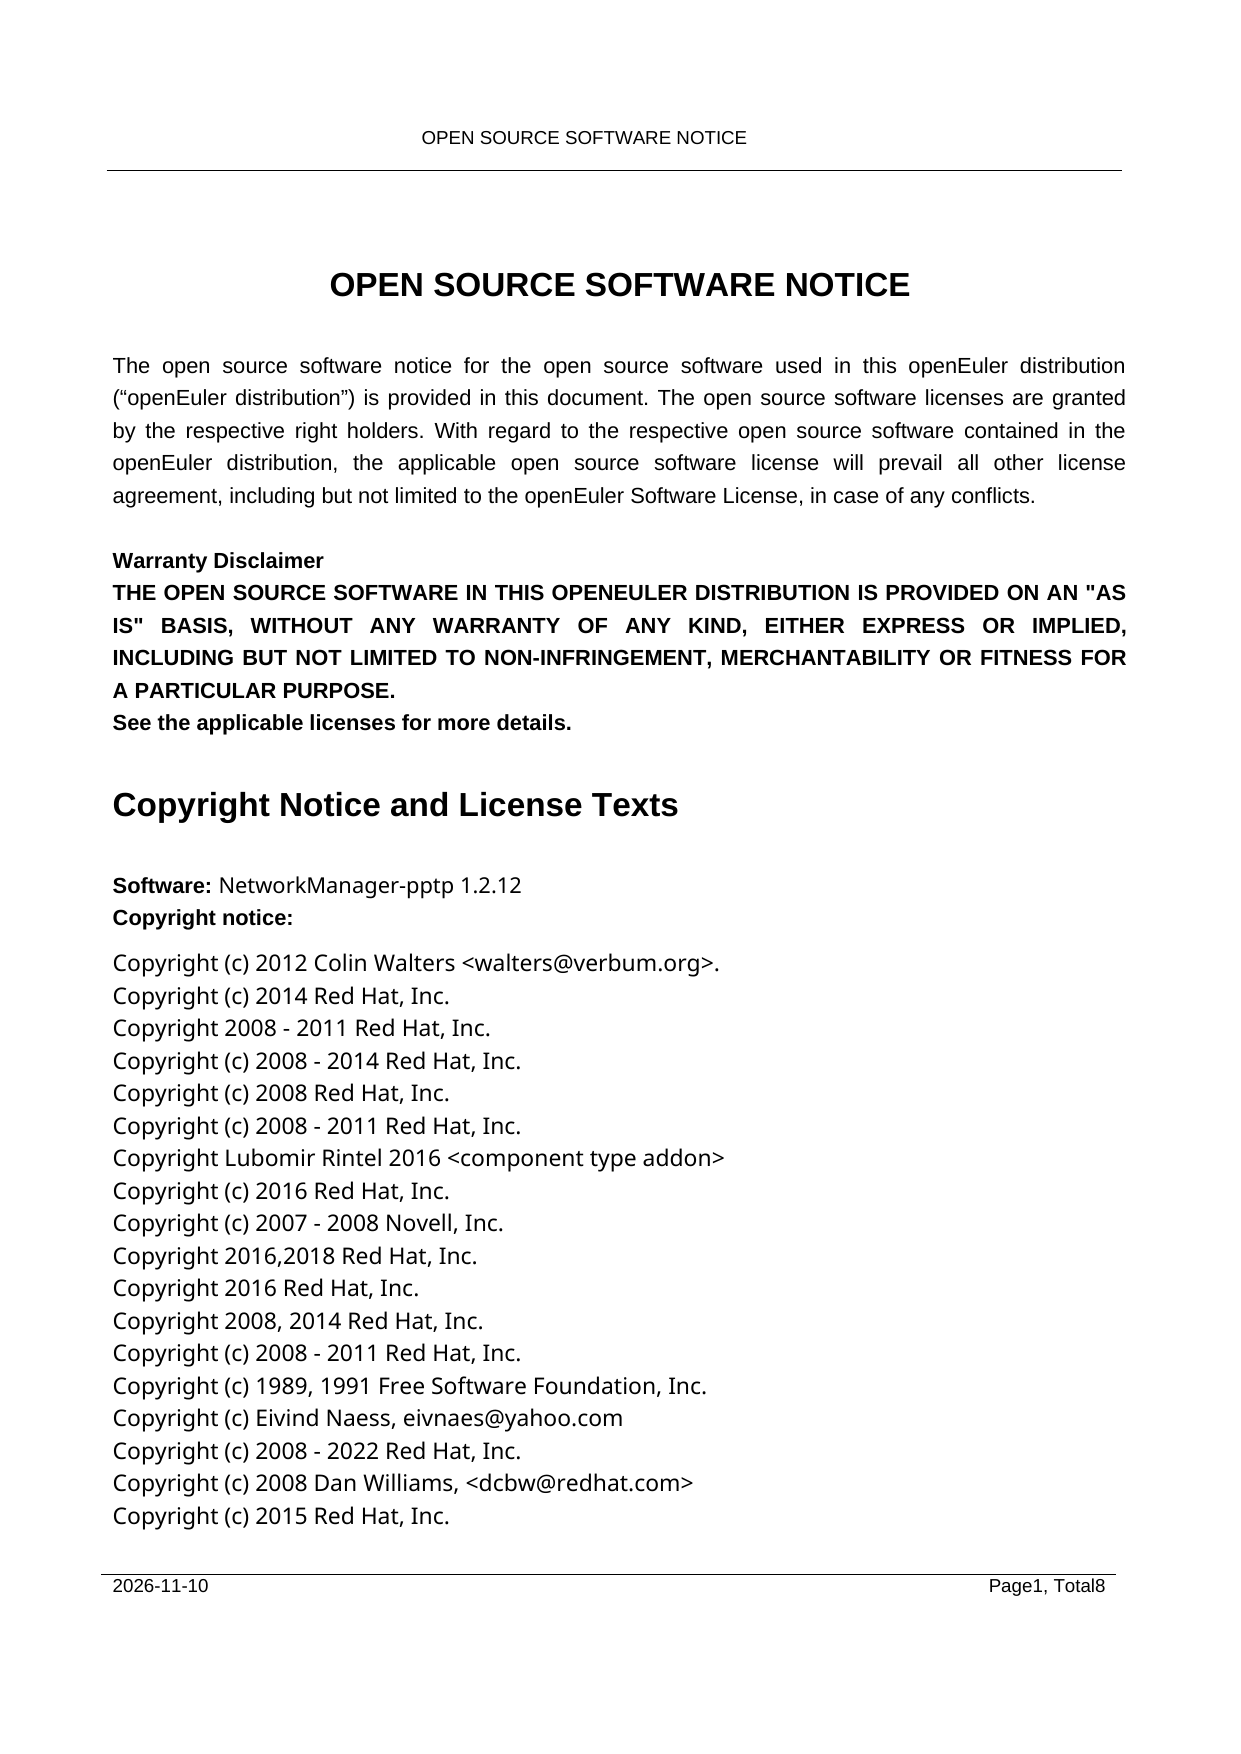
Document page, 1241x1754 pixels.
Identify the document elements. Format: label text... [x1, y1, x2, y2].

text THE OPEN SOURCE SOFTWARE IN THIS OPENEULER DISTRIBUTION IS PROVIDED ON AN "AS IS" BASIS, WITHOUT ANY WARRANTY OF ANY KIND, EITHER EXPRESS OR IMPLIED, INCLUDING BUT NOT LIMITED TO NON-INFRINGEMENT, MERCHANTABILITY OR FITNESS FOR A PARTICULAR PURPOSE. See the applicable licenses for more details. [112, 576, 1128, 739]
text Copyright Notice and License Texts [112, 771, 1128, 836]
text Copyright notice: [112, 901, 1128, 934]
text OPEN SOURCE SOFTWARE NOTICE [112, 251, 1128, 316]
text The open source software notice for the open source software used in this openEuler distribution (“openEuler distribution”) is provided in this document. The open source software licenses are granted by the respective right holders. With regard to the respective open source software contained in the openEuler distribution, the applicable open source software license will prevail all other license agreement, including but not limited to the openEuler Software License, in case of any conflicts. [112, 349, 1128, 511]
title Software: NetworkManager-pptp 1.2.12 [112, 869, 1128, 901]
text Warranty Disclaimer [112, 544, 1128, 576]
text Copyright (c) 2012 Colin Walters <walters@verbum.org>. Copyright (c) 2014 Red Hat, Inc. Copyright 2008 - 2011 Red Hat, Inc. Copyright (c) 2008 - 2014 Red Hat, Inc. Copyright (c) 2008 Red Hat, Inc. Copyright (c) 2008 - 2011 Red Hat, Inc. Copyright Lubomir Rintel 2016 <component type addon> Copyright (c) 2016 Red Hat, Inc. Copyright (c) 2007 - 2008 Novell, Inc. Copyright 2016,2018 Red Hat, Inc. Copyright 2016 Red Hat, Inc. Copyright 2008, 2014 Red Hat, Inc. Copyright (c) 2008 - 2011 Red Hat, Inc. Copyright (c) 1989, 1991 Free Software Foundation, Inc. Copyright (c) Eivind Naess, eivnaes@yahoo.com Copyright (c) 2008 - 2022 Red Hat, Inc. Copyright (c) 2008 Dan Williams, <dcbw@redhat.com> Copyright (c) 2015 Red Hat, Inc. [112, 947, 1128, 1564]
